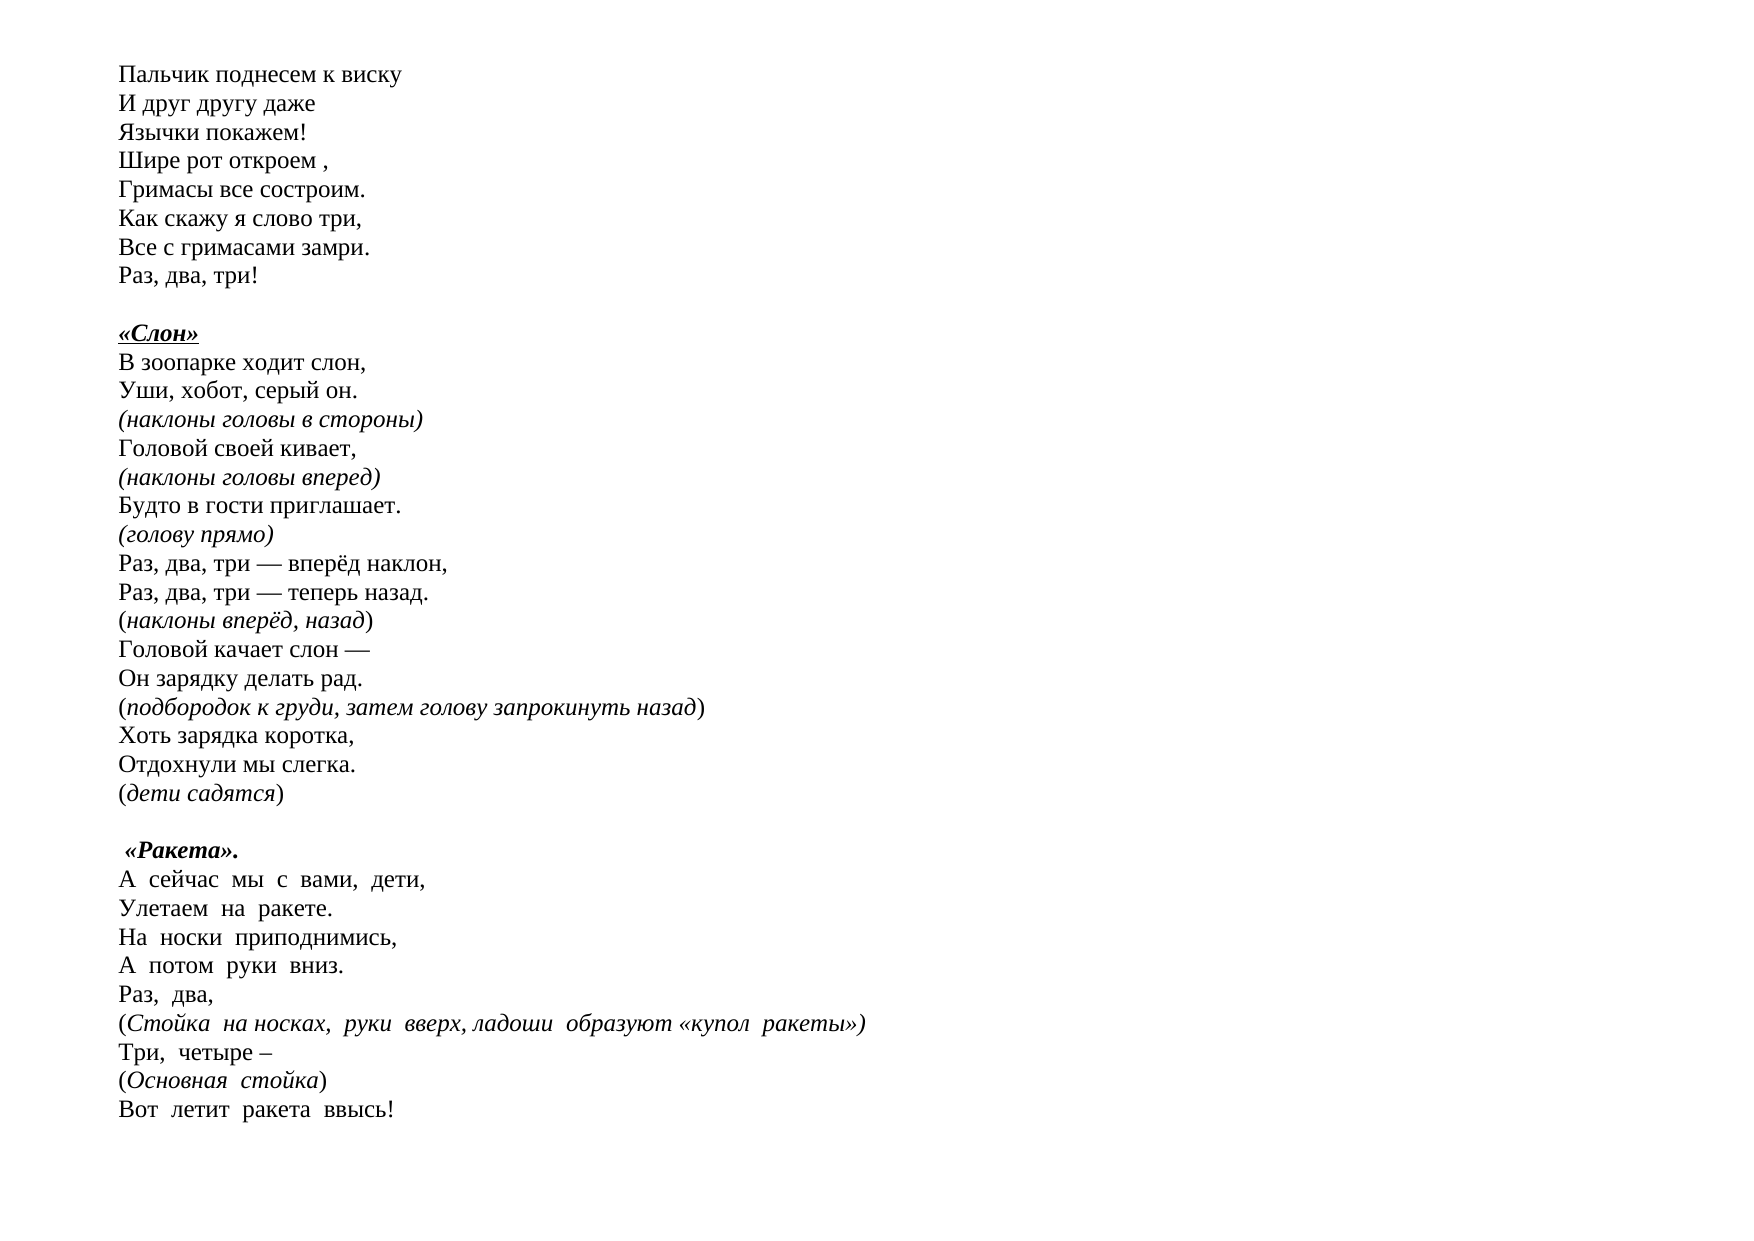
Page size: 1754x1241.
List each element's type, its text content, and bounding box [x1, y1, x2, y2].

text «Слон» [118, 318, 1636, 347]
text Раз, два, три! [118, 260, 1636, 289]
text (Стойка на носках, руки вверх, ладоши образуют «купол ракеты») [118, 1008, 1636, 1037]
text Хоть зарядка коротка, [118, 720, 1636, 749]
text Он зарядку делать рад. [118, 663, 1636, 692]
text Раз, два, три — теперь назад. [118, 577, 1636, 605]
text В зоопарке ходит слон, [118, 347, 1636, 375]
text (подбородок к груди, затем голову запрокинуть назад) [118, 692, 1636, 720]
text Пальчик поднесем к виску [118, 59, 1636, 88]
text А сейчас мы с вами, дети, [118, 864, 1636, 893]
text (Основная стойка) [118, 1065, 1636, 1094]
text На носки приподнимись, [118, 922, 1636, 950]
text Головой качает слон — [118, 634, 1636, 663]
text Три, четыре – [118, 1037, 1636, 1065]
text Улетаем на ракете. [118, 893, 1636, 922]
text И друг другу даже [118, 88, 1636, 117]
text (наклоны головы вперед) [118, 462, 1636, 490]
text Как скажу я слово три, [118, 203, 1636, 232]
text (дети садятся) [118, 778, 1636, 807]
text (наклоны вперёд, назад) [118, 605, 1636, 634]
text «Ракета». [118, 835, 1636, 864]
text (наклоны головы в стороны) [118, 404, 1636, 433]
text Раз, два, [118, 979, 1636, 1008]
text Гримасы все состроим. [118, 174, 1636, 203]
text Будто в гости приглашает. [118, 490, 1636, 519]
text (голову прямо) [118, 519, 1636, 548]
text Уши, хобот, серый он. [118, 375, 1636, 404]
text Вот летит ракета ввысь! [118, 1094, 1636, 1123]
text А потом руки вниз. [118, 950, 1636, 979]
text Отдохнули мы слегка. [118, 749, 1636, 778]
text Язычки покажем! [118, 117, 1636, 145]
text Головой своей кивает, [118, 433, 1636, 462]
text Все с гримасами замри. [118, 232, 1636, 260]
text Раз, два, три — вперёд наклон, [118, 548, 1636, 577]
text Шире рот откроем , [118, 145, 1636, 174]
